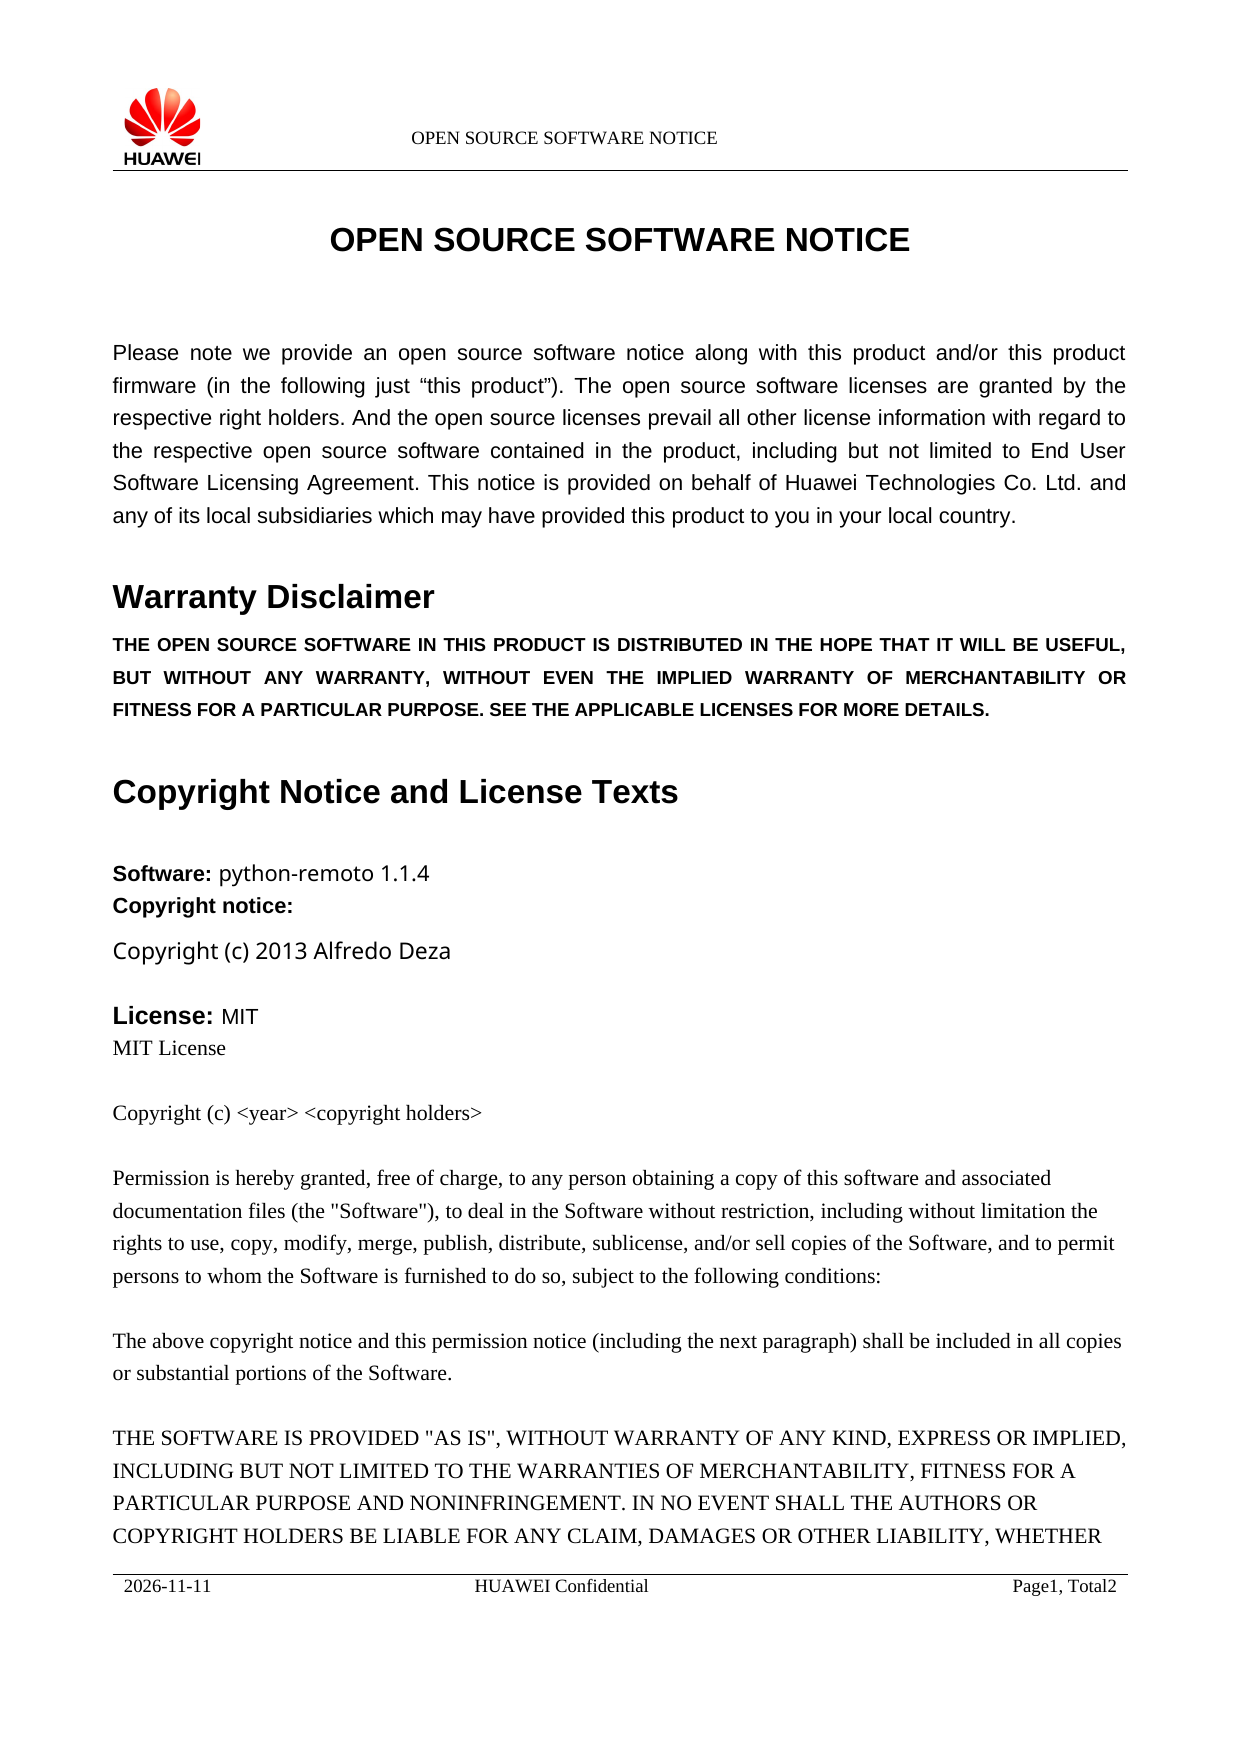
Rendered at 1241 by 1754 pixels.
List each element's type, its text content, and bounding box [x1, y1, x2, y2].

text The open source software in this product is distributed in the hope that it will be useful, but WITHOUT ANY WARRANTY, without even the implied warranty of MERCHANTABILITY or FITNESS FOR A PARTICULAR PURPOSE. See the applicable licenses for more details. [112, 629, 1128, 726]
text OPEN SOURCE SOFTWARE NOTICE [112, 206, 1128, 271]
text License: MIT [112, 999, 1128, 1031]
text Copyright notice: [112, 889, 1128, 921]
text Copyright (c) 2013 Alfredo Deza [112, 934, 1128, 999]
picture [124, 88, 201, 165]
text Please note we provide an open source software notice along with this product and/or this product firmware (in the following just “this product”). The open source software licenses are granted by the respective right holders. And the open source licenses prevail all other license information with regard to the respective open source software contained in the product, including but not limited to End User Software Licensing Agreement. This notice is provided on behalf of Huawei Technologies Co. Ltd. and any of its local subsidiaries which may have provided this product to you in your local country. [112, 336, 1128, 531]
text Copyright Notice and License Texts [112, 759, 1128, 824]
text Warranty Disclaimer [112, 564, 1128, 629]
title Software: python-remoto 1.1.4 [112, 856, 1128, 889]
